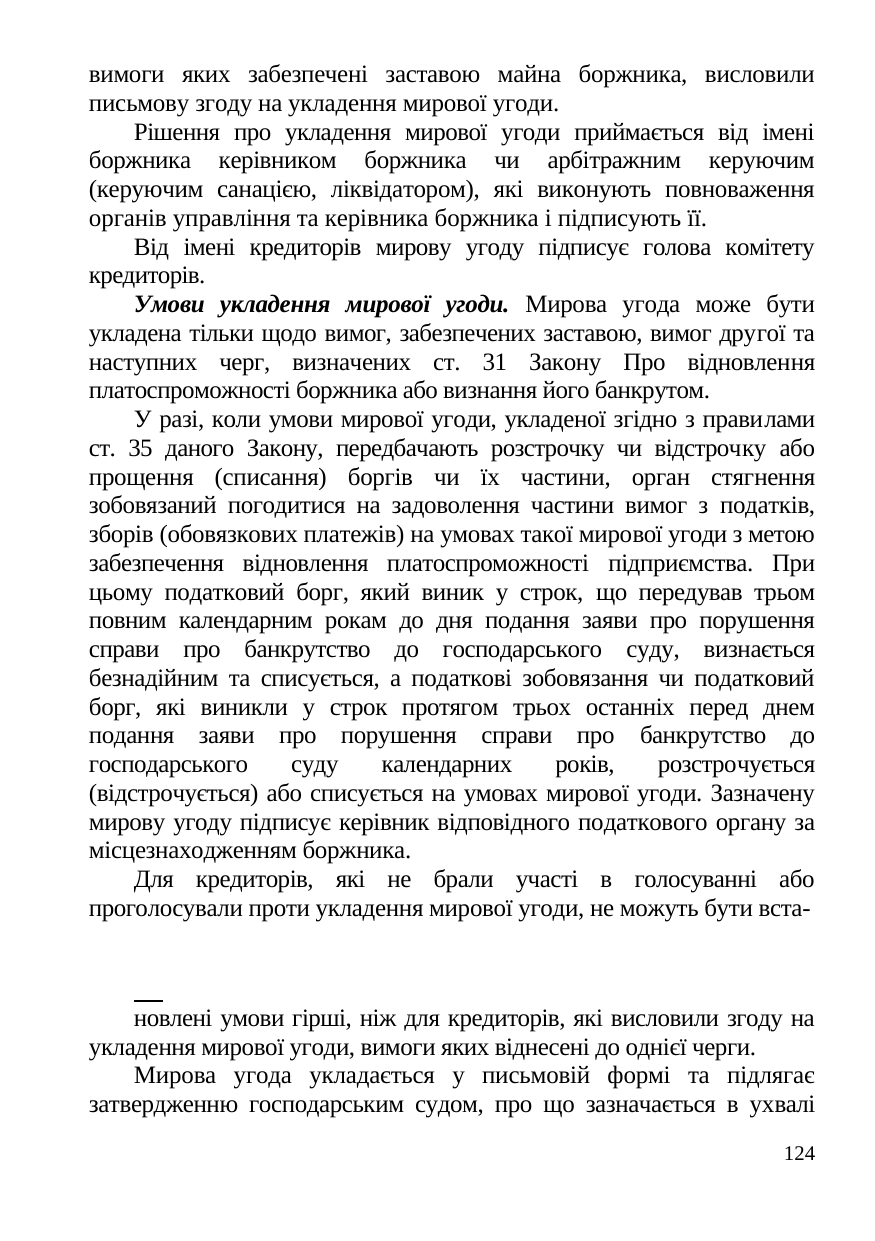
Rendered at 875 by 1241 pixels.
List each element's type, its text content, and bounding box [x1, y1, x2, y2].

text Для кредиторів, які не брали участі в голосуванні або проголосували проти укладення мирової угоди, не можуть бути вста- [89, 864, 815, 922]
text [89, 1061, 815, 1118]
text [89, 59, 815, 117]
text Рішення про укладення мирової угоди приймається від імені боржника керівником боржника чи арбітражним керуючим (керуючим санацією, ліквідатором), які виконують повноваження органів управління та керівника боржника і підписують її. [89, 117, 815, 232]
text У разі, коли умови мирової угоди, укладеної згідно з правилами ст. 35 даного Закону, передбачають розстрочку чи відстрочку або прощення (списання) боргів чи їх частини, орган стягнення зобовязаний погодитися на задоволення частини вимог з податків, зборів (обовязкових платежів) на умовах такої мирової угоди з метою забезпечення відновлення платоспроможності підприємства. При цьому податковий борг, який виник у строк, що передував трьом повним календарним рокам до дня подання заяви про порушення справи про банкрутство до господарського суду, визнається безнадійним та списується, а податкові зобовязання чи податковий борг, які виникли у строк протягом трьох останніх перед днем подання заяви про порушення справи про банкрутство до господарського суду календарних років, розстрочується (відстрочується) або списується на умовах мирової угоди. Зазначену мирову угоду підписує керівник відповідного податкового органу за місцезнаходженням боржника. [89, 404, 815, 864]
text Від імені кредиторів мирову угоду підписує голова комітету кредиторів. [89, 232, 815, 289]
text Умови укладення мирової угоди. Мирова угода може бути укладена тільки щодо вимог, забезпечених заставою, вимог другої та наступних черг, визначених ст. 31 Закону Про відновлення платоспроможності боржника або визнання його банкрутом. [89, 289, 815, 404]
text новлені умови гірші, ніж для кредиторів, які висловили згоду на укладення мирової угоди, вимоги яких віднесені до однієї черги. [89, 1003, 815, 1061]
